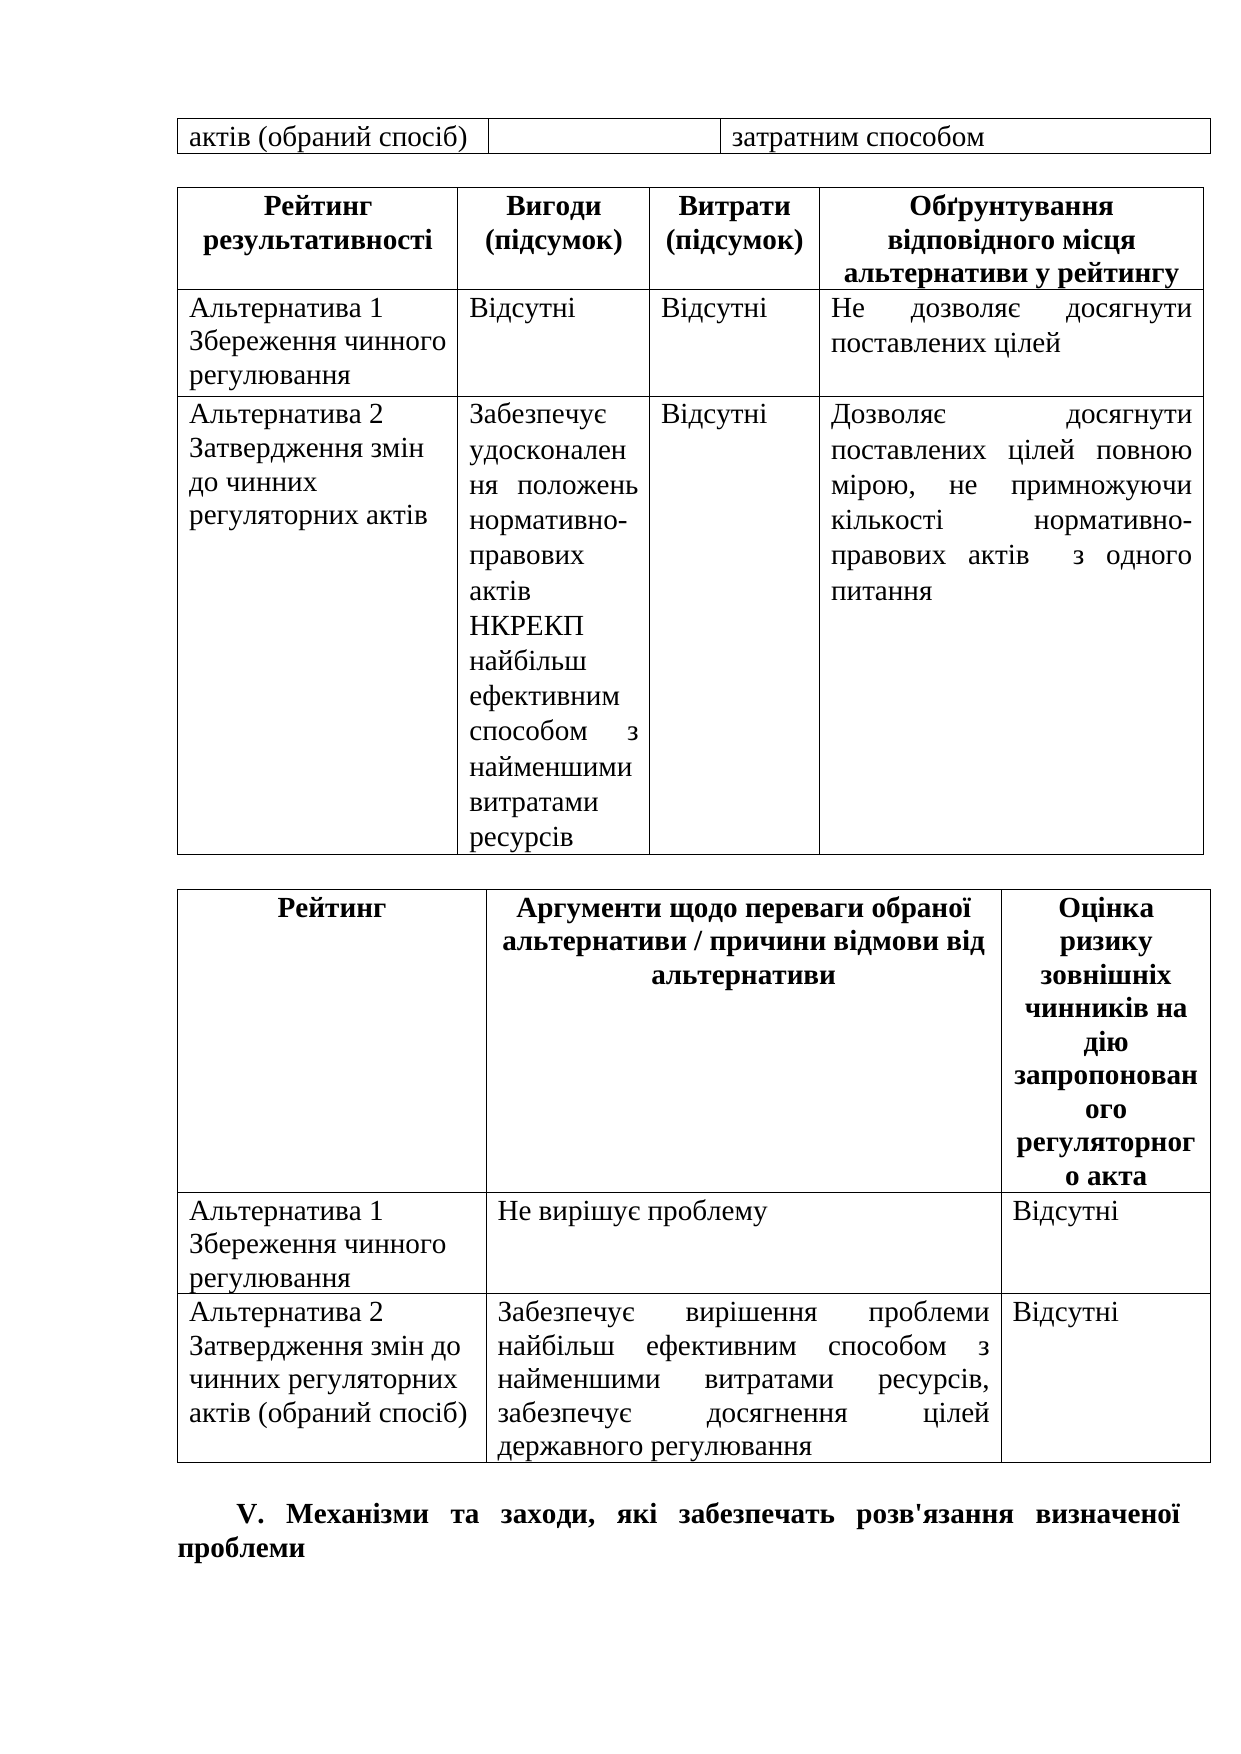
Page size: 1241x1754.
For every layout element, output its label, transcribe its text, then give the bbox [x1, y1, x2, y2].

table_cell 4 [489, 119, 720, 153]
table_cell Дозволяє досягнути поставлених цілей повною мірою, не примножуючи кількості нормативно-правових актів з одного питання [820, 397, 1203, 854]
table_cell Не дозволяє досягнути поставлених цілей [820, 290, 1203, 396]
table_cell Альтернатива 1 Збереження чинного регулювання [178, 1193, 486, 1293]
table_cell Відсутні [458, 290, 649, 396]
table_cell Відсутні [1002, 1294, 1210, 1462]
table_cell Відсутні [650, 290, 819, 396]
table_cell Альтернатива 2 Затвердження змін до чинних регуляторних актів [178, 397, 457, 854]
table_header Аргументи щодо переваги обраної альтернативи / причини відмови від альтернативи [487, 890, 1001, 1192]
table_cell Відсутні [650, 397, 819, 854]
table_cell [721, 119, 1210, 153]
table_cell Відсутні [1002, 1193, 1210, 1293]
table_header Рейтинг [178, 890, 486, 1192]
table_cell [178, 119, 488, 153]
table_header Оцінка ризику зовнішніх чинників на дію запропонованого регуляторного акта [1002, 890, 1210, 1192]
table_header Вигоди (підсумок) [458, 188, 649, 289]
table_cell Альтернатива 2 Затвердження змін до чинних регуляторних актів (обраний спосіб) [178, 1294, 486, 1462]
table_cell Альтернатива 1 Збереження чинного регулювання [178, 290, 457, 396]
table_cell Забезпечує вирішення проблеми найбільш ефективним способом з найменшими витратами ресурсів, забезпечує досягнення цілей державного регулювання [487, 1294, 1001, 1462]
table_cell Не вирішує проблему [487, 1193, 1001, 1293]
text V. Механізми та заходи, які забезпечать розв'язання визначеної проблеми [177, 1497, 1181, 1564]
table_header Рейтинг результативності [178, 188, 457, 289]
table_header Витрати (підсумок) [650, 188, 819, 289]
table_cell Забезпечує удосконалення положень нормативно-правових актів НКРЕКП найбільш ефективним способом з найменшими витратами ресурсів [458, 397, 649, 854]
table_header Обґрунтування відповідного місця альтернативи у рейтингу [820, 188, 1203, 289]
